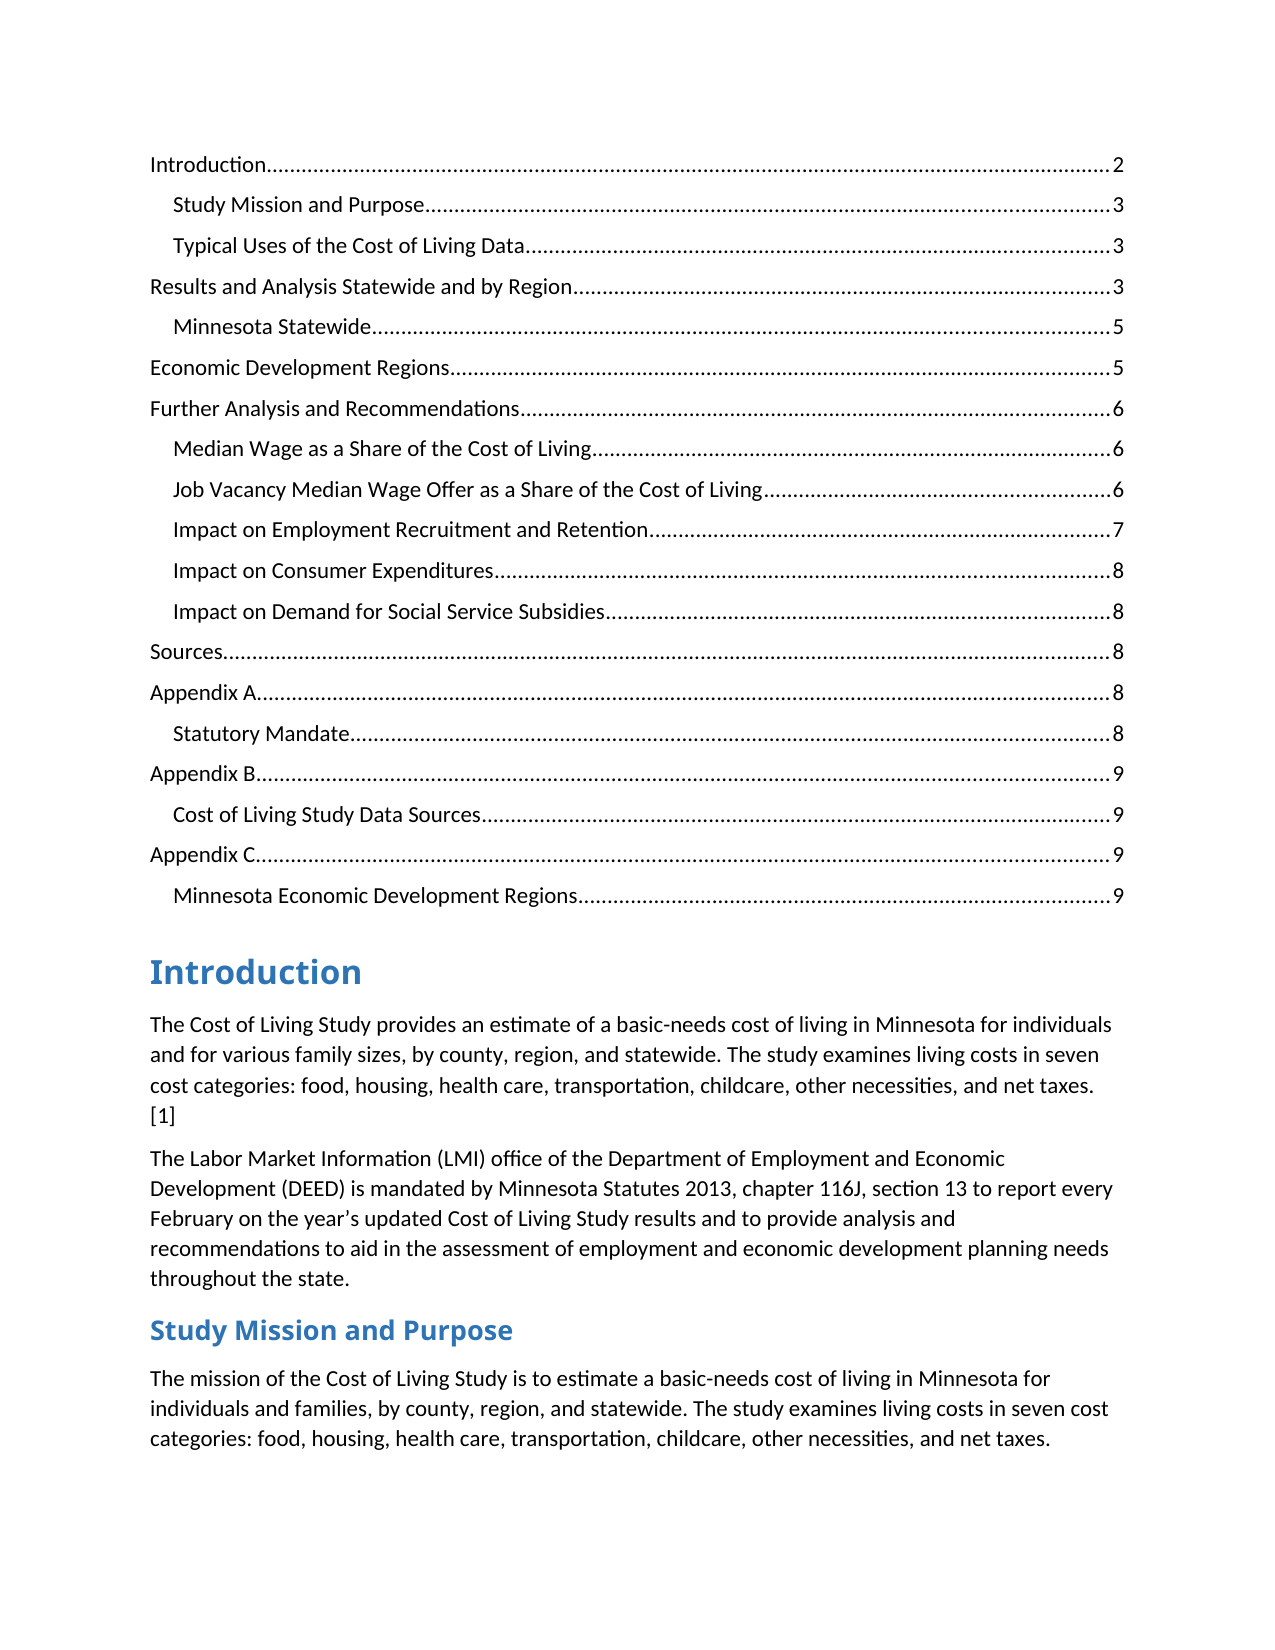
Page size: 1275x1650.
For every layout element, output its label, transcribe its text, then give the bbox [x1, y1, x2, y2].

subtitle Study Mission and Purpose [150, 1311, 1125, 1348]
text Typical Uses of the Cost of Living Data 3 [173, 231, 1125, 259]
text The Labor Market Information (LMI) office of the Department of Employment and Economic Development (DEED) is mandated by Minnesota Statutes 2013, chapter 116J, section 13 to report every February on the year’s updated Cost of Living Study results and to provide analysis and recommendations to aid in the assessment of employment and economic development planning needs throughout the state. [150, 1144, 1125, 1293]
text Median Wage as a Share of the Cost of Living 6 [173, 434, 1125, 462]
text Introduction 2 [150, 150, 1125, 178]
text Appendix C 9 [150, 841, 1125, 869]
text Economic Development Regions 5 [150, 353, 1125, 381]
text Appendix A 8 [150, 678, 1125, 706]
text Cost of Living Study Data Sources 9 [173, 800, 1125, 828]
text Minnesota Economic Development Regions 9 [173, 881, 1125, 909]
text Job Vacancy Median Wage Offer as a Share of the Cost of Living 6 [173, 475, 1125, 503]
text Minnesota Statewide 5 [173, 312, 1125, 341]
text Impact on Demand for Social Service Subsidies 8 [173, 597, 1125, 625]
text Impact on Consumer Expenditures 8 [173, 556, 1125, 584]
text Study Mission and Purpose 3 [173, 191, 1125, 219]
subtitle Introduction [150, 949, 1125, 994]
text Statutory Mandate 8 [173, 719, 1125, 747]
text Appendix B 9 [150, 759, 1125, 787]
text The Cost of Living Study provides an estimate of a basic-needs cost of living in Minnesota for individuals and for various family sizes, by county, region, and statewide. The study examines living costs in seven cost categories: food, housing, health care, transportation, childcare, other necessities, and net taxes. [1] [150, 1010, 1125, 1129]
text Results and Analysis Statewide and by Region 3 [150, 272, 1125, 300]
text Further Analysis and Recommendations 6 [150, 394, 1125, 422]
text The mission of the Cost of Living Study is to estimate a basic-needs cost of living in Minnesota for individuals and families, by county, region, and statewide. The study examines living costs in seven cost categories: food, housing, health care, transportation, childcare, other necessities, and net taxes. [150, 1364, 1125, 1452]
text Impact on Employment Recruitment and Retention 7 [173, 516, 1125, 544]
text Sources 8 [150, 637, 1125, 666]
